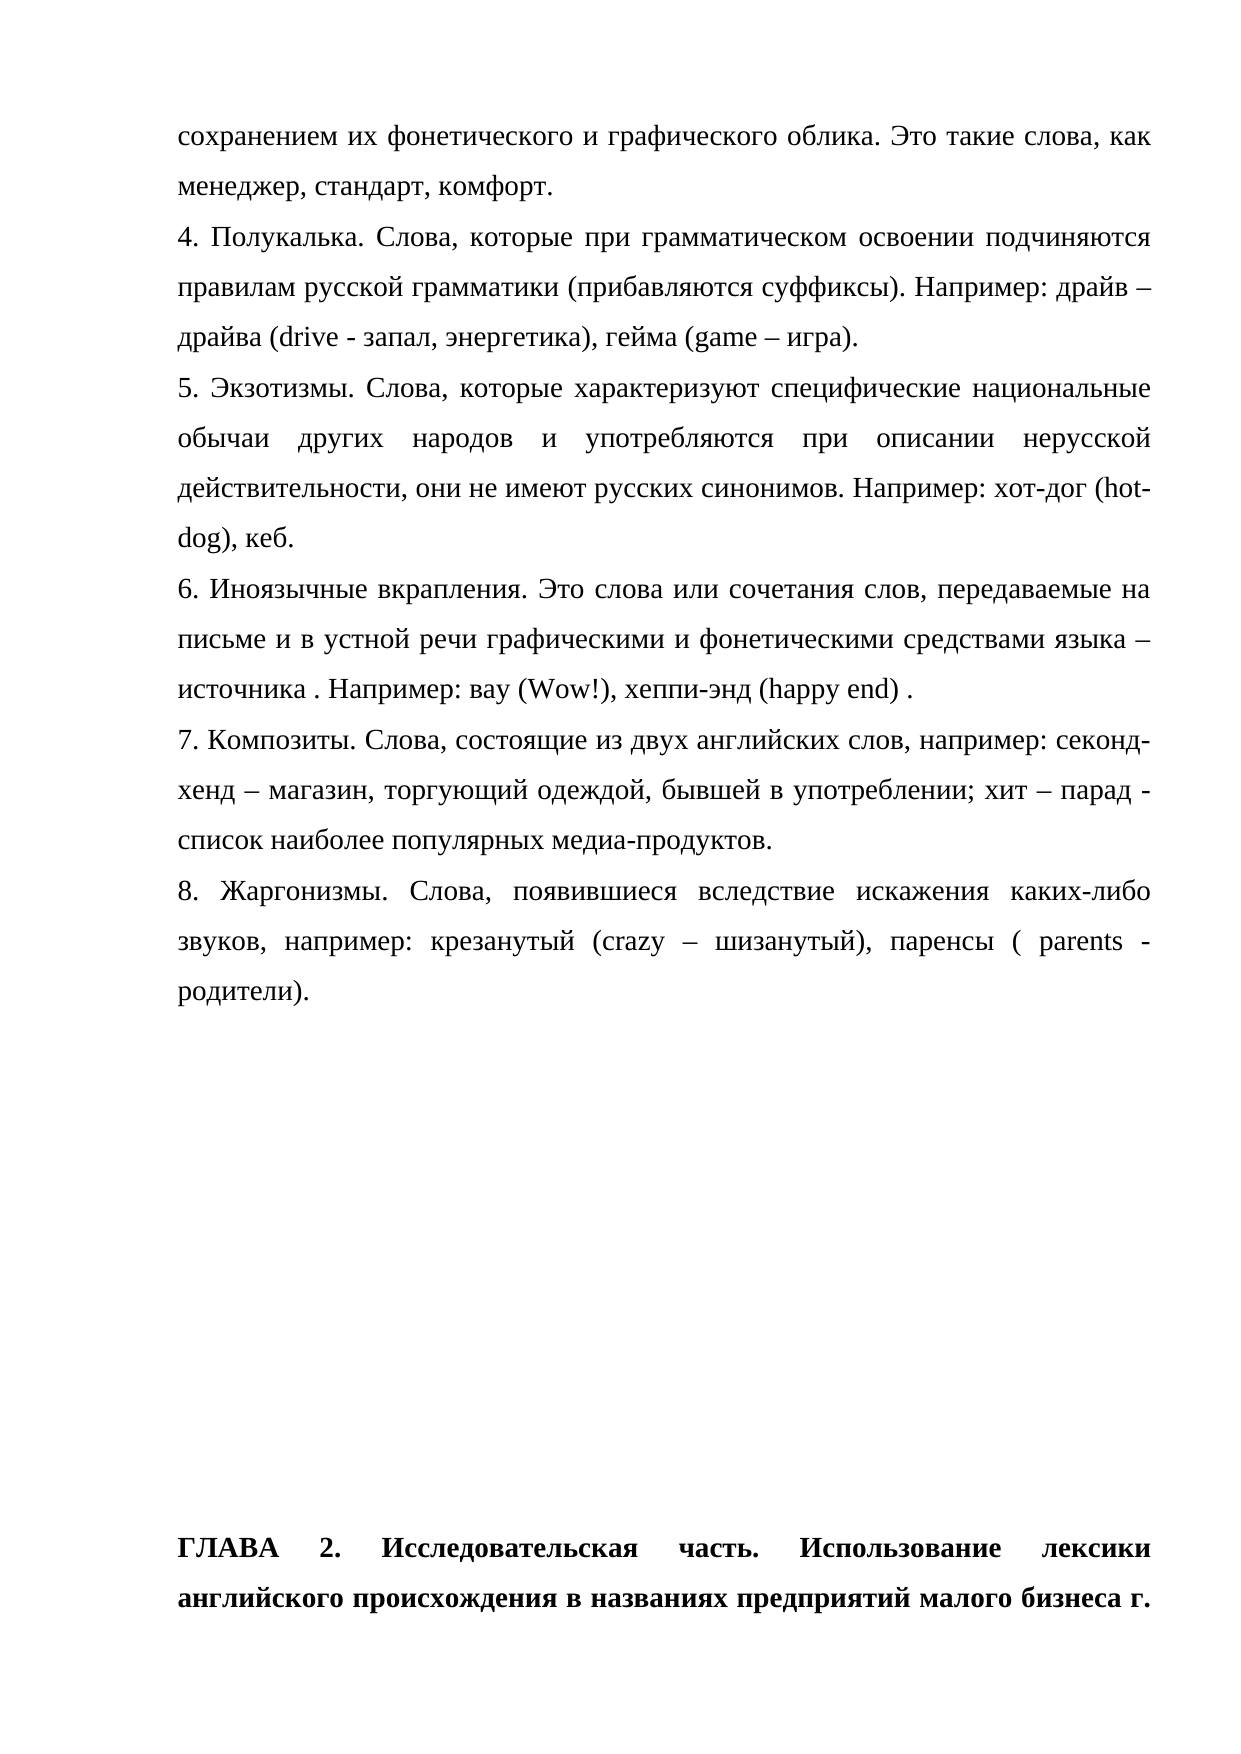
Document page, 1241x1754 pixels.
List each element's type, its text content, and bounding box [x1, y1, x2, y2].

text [177, 1530, 1152, 1614]
text 8. Жаргонизмы. Слова, появившиеся вследствие искажения каких-либо звуков, например: крезанутый (crazy – шизанутый), паренсы ( parents - родители). [177, 873, 1152, 1007]
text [177, 118, 1152, 202]
text 7. Композиты. Слова, состоящие из двух английских слов, например: секонд-хенд – магазин, торгующий одеждой, бывшей в употреблении; хит – парад - список наиболее популярных медиа-продуктов. [177, 722, 1152, 856]
text 4. Полукалька. Слова, которые при грамматическом освоении подчиняются правилам русской грамматики (прибавляются суффиксы). Например: драйв – драйва (drive - запал, энергетика), гейма (game – игра). [177, 219, 1152, 353]
text 6. Иноязычные вкрапления. Это слова или сочетания слов, передаваемые на письме и в устной речи графическими и фонетическими средствами языка – источника . Например: вау (Wow!), хеппи-энд (happy end) . [177, 571, 1152, 705]
text 5. Экзотизмы. Слова, которые характеризуют специфические национальные обычаи других народов и употребляются при описании нерусской действительности, они не имеют русских синонимов. Например: хот-дог (hot-dog), кеб. [177, 370, 1152, 554]
